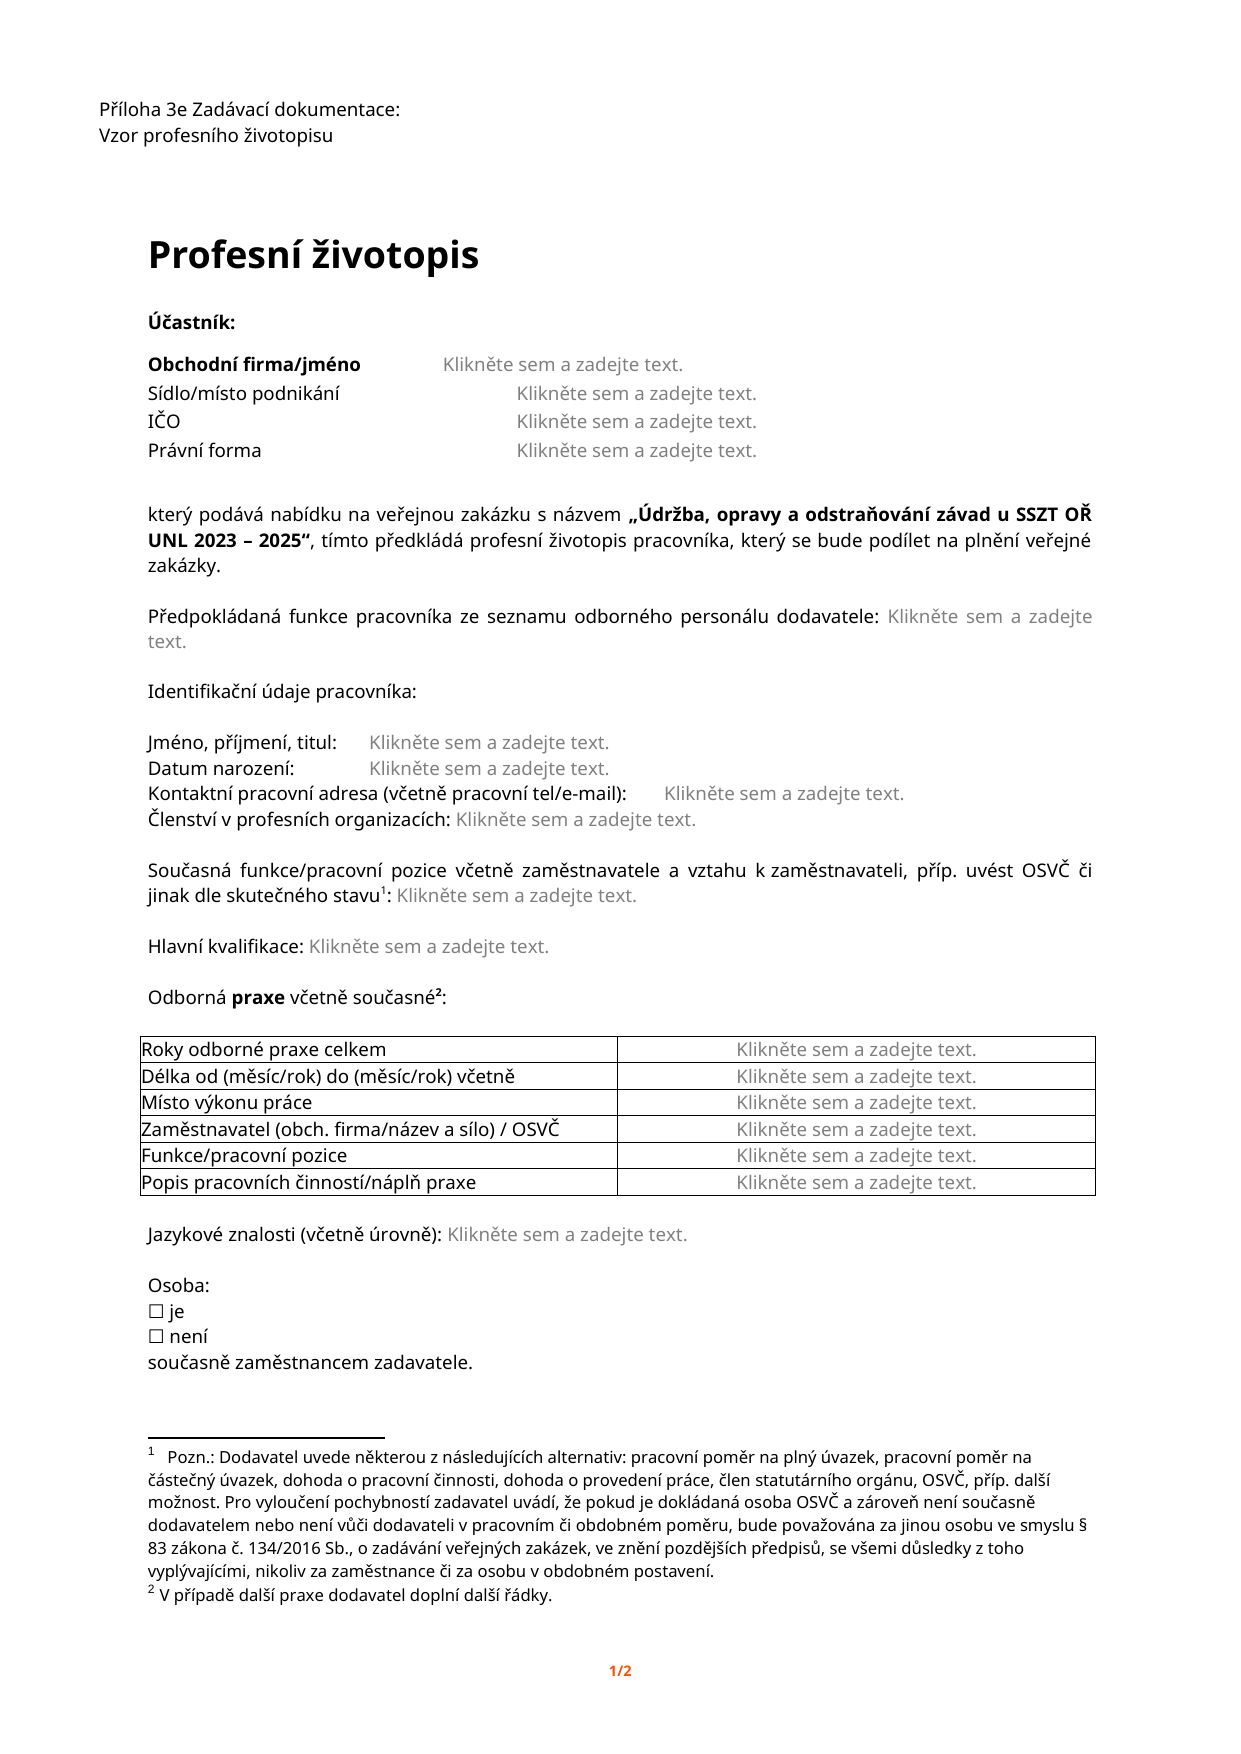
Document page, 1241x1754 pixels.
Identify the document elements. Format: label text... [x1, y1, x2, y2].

table_cell Funkce/pracovní pozice [141, 1143, 617, 1168]
text Sídlo/místo podnikání [148, 377, 1093, 406]
text Obchodní firma/jméno [148, 348, 1093, 377]
table_header [618, 1037, 1095, 1062]
text Datum narození: [148, 755, 1093, 780]
table_cell Zaměstnavatel (obch. firma/název a sílo) / OSVČ [141, 1116, 617, 1142]
text Osoba: [148, 1272, 1093, 1298]
text Účastník: [148, 304, 1093, 335]
text Hlavní kvalifikace: [148, 933, 1093, 959]
text Členství v profesních organizacích: [148, 806, 1093, 831]
table_header Roky odborné praxe celkem [141, 1037, 617, 1062]
text který podává nabídku na veřejnou zakázku s názvem „Údržba, opravy a odstraňování závad u SSZT OŘ UNL 2023 – 2025“, tímto předkládá profesní životopis pracovníka, který se bude podílet na plnění veřejné zakázky. [148, 502, 1093, 578]
text IČO [148, 406, 1093, 435]
text současně zaměstnancem zadavatele. [148, 1349, 1093, 1374]
text je [148, 1298, 1093, 1323]
text Odborná praxe včetně současné: [148, 984, 1093, 1010]
text Předpokládaná funkce pracovníka ze seznamu odborného personálu dodavatele: [148, 603, 1093, 653]
table_cell Místo výkonu práce [141, 1090, 617, 1115]
title Profesní životopis [148, 228, 1093, 279]
text Právní forma [148, 435, 1093, 464]
table_cell [618, 1169, 1095, 1195]
text Kontaktní pracovní adresa (včetně pracovní tel/e-mail): [148, 780, 1093, 806]
text Jméno, příjmení, titul: [148, 729, 1093, 755]
table_cell [618, 1116, 1095, 1142]
text Identifikační údaje pracovníka: [148, 678, 1093, 704]
table_cell Popis pracovních činností/náplň praxe [141, 1169, 617, 1195]
text Současná funkce/pracovní pozice včetně zaměstnavatele a vztahu k zaměstnavateli, příp. uvést OSVČ či jinak dle skutečného stavu: [148, 857, 1093, 908]
table_cell [618, 1090, 1095, 1115]
text Jazykové znalosti (včetně úrovně): [148, 1221, 1093, 1247]
table_cell [618, 1143, 1095, 1168]
text není [148, 1323, 1093, 1349]
table_cell [618, 1063, 1095, 1089]
table_cell Délka od (měsíc/rok) do (měsíc/rok) včetně [141, 1063, 617, 1089]
